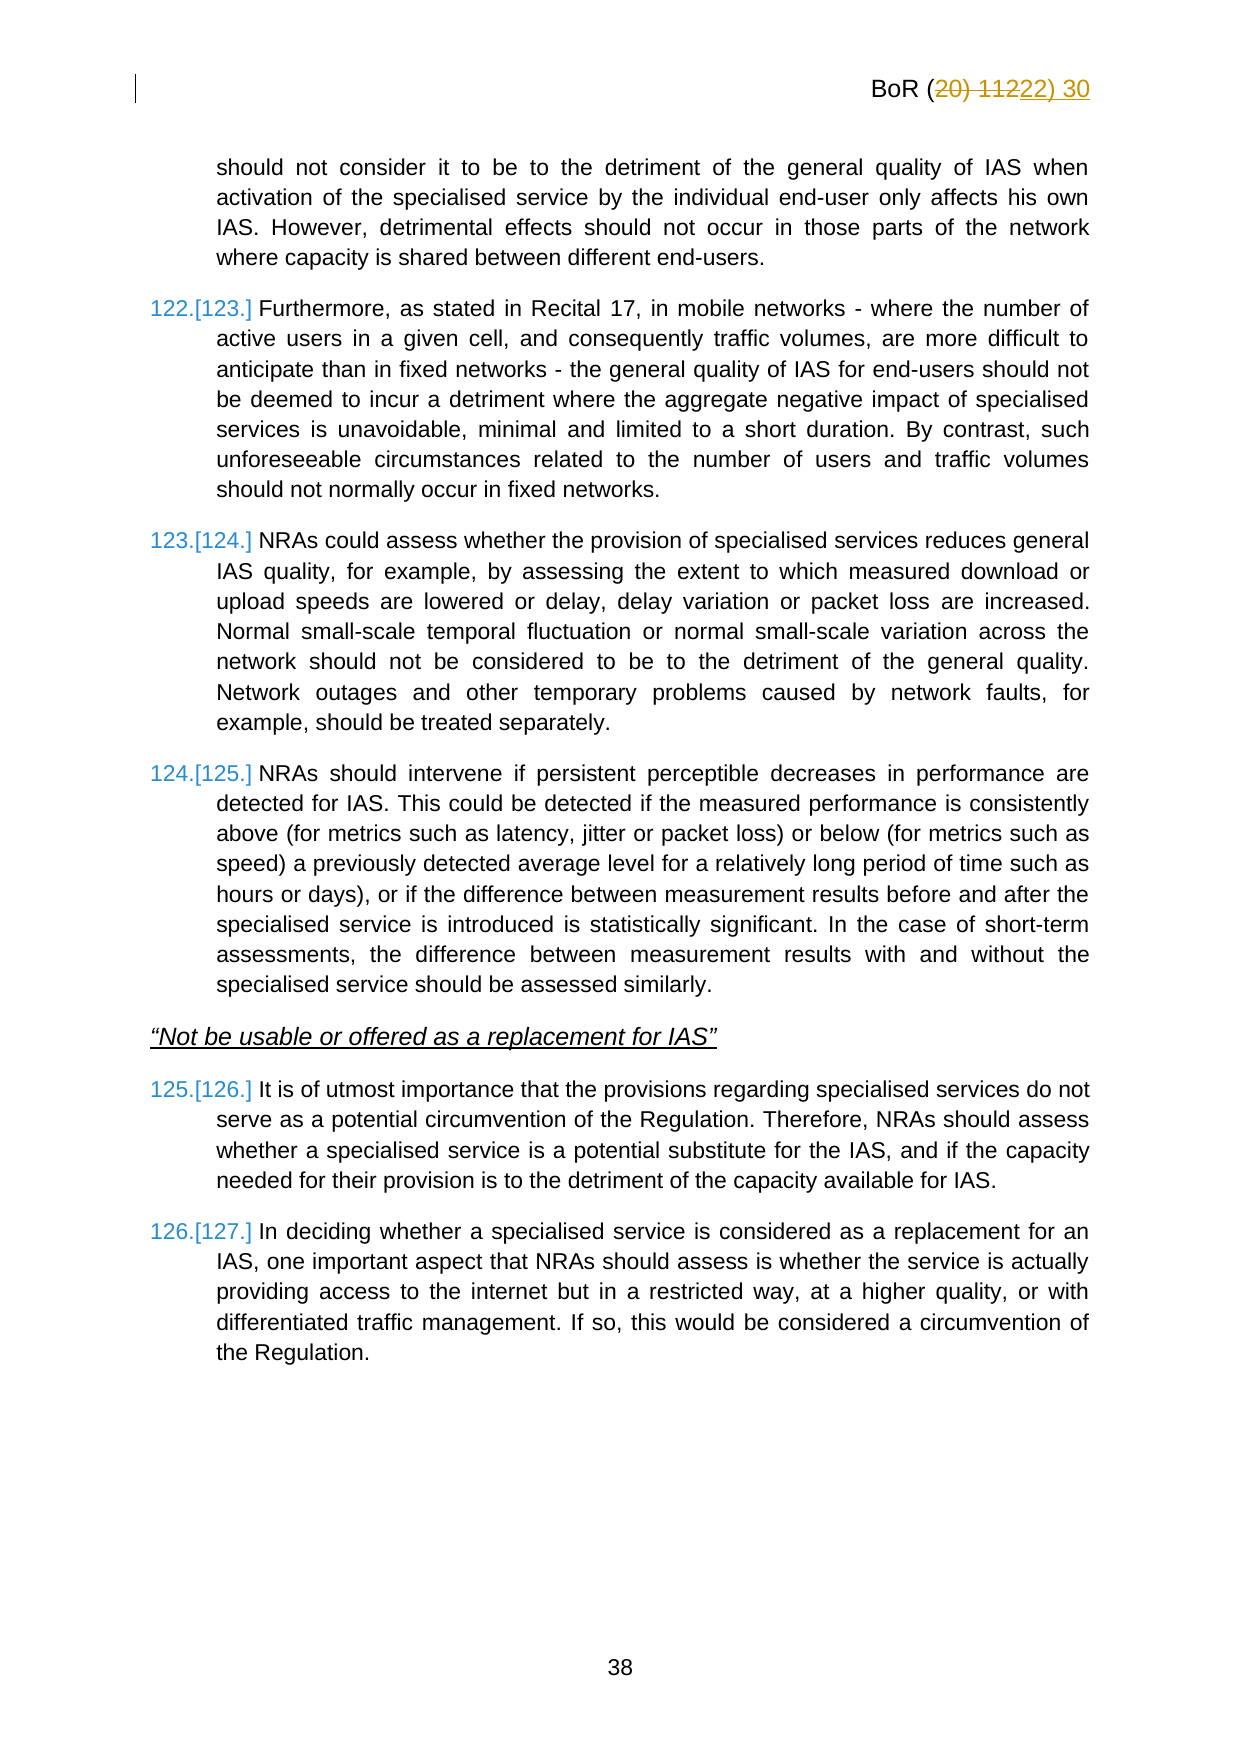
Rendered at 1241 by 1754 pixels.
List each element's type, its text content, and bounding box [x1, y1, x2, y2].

list Furthermore, as stated in Recital 17, in mobile networks - where the number of active users in a given cell, and consequently traffic volumes, are more difficult to anticipate than in fixed networks - the general quality of IAS for end-users should not be deemed to incur a detriment where the aggregate negative impact of specialised services is unavoidable, minimal and limited to a short duration. By contrast, such unforeseeable circumstances related to the number of users and traffic volumes should not normally occur in fixed networks. [150, 295, 1090, 503]
list NRAs should intervene if persistent perceptible decreases in performance are detected for IAS. This could be detected if the measured performance is consistently above (for metrics such as latency, jitter or packet loss) or below (for metrics such as speed) a previously detected average level for a relatively long period of time such as hours or days), or if the difference between measurement results before and after the specialised service is introduced is statistically significant. In the case of short-term assessments, the difference between measurement results with and without the specialised service should be assessed similarly. [150, 760, 1090, 998]
list It is of utmost importance that the provisions regarding specialised services do not serve as a potential circumvention of the Regulation. Therefore, NRAs should assess whether a specialised service is a potential substitute for the IAS, and if the capacity needed for their provision is to the detriment of the capacity available for IAS. [150, 1076, 1090, 1193]
text “Not be usable or offered as a replacement for IAS” [150, 1022, 1090, 1051]
list In deciding whether a specialised service is considered as a replacement for an IAS, one important aspect that NRAs should assess is whether the service is actually providing access to the internet but in a restricted way, at a higher quality, or with differentiated traffic management. If so, this would be considered a circumvention of the Regulation. [150, 1218, 1090, 1365]
list NRAs could assess whether the provision of specialised services reduces general IAS quality, for example, by assessing the extent to which measured download or upload speeds are lowered or delay, delay variation or packet loss are increased. Normal small-scale temporal fluctuation or normal small-scale variation across the network should not be considered to be to the detriment of the general quality. Network outages and other temporary problems caused by network faults, for example, should be treated separately. [150, 527, 1090, 735]
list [150, 153, 1090, 271]
